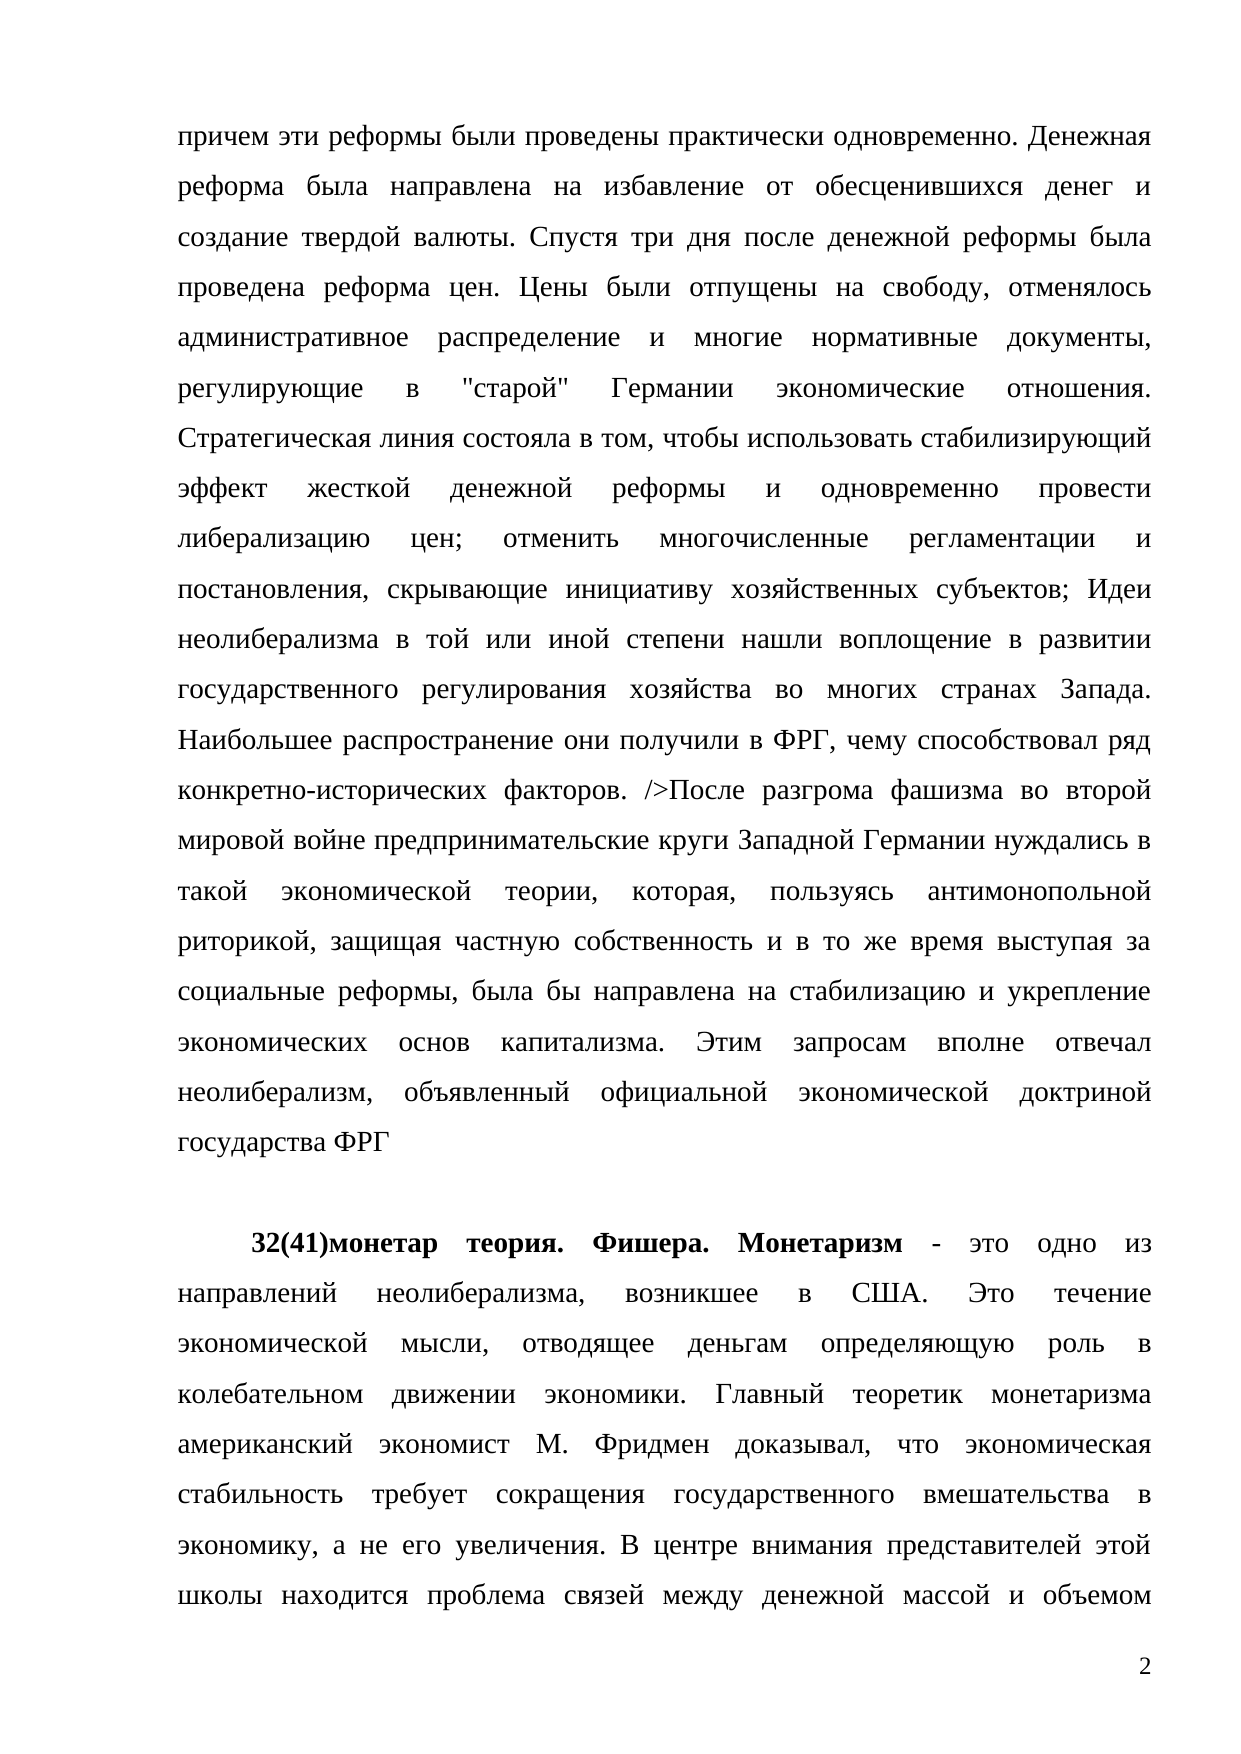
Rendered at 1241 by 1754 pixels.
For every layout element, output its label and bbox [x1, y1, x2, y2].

text [177, 118, 1152, 1158]
text [177, 1225, 1152, 1611]
